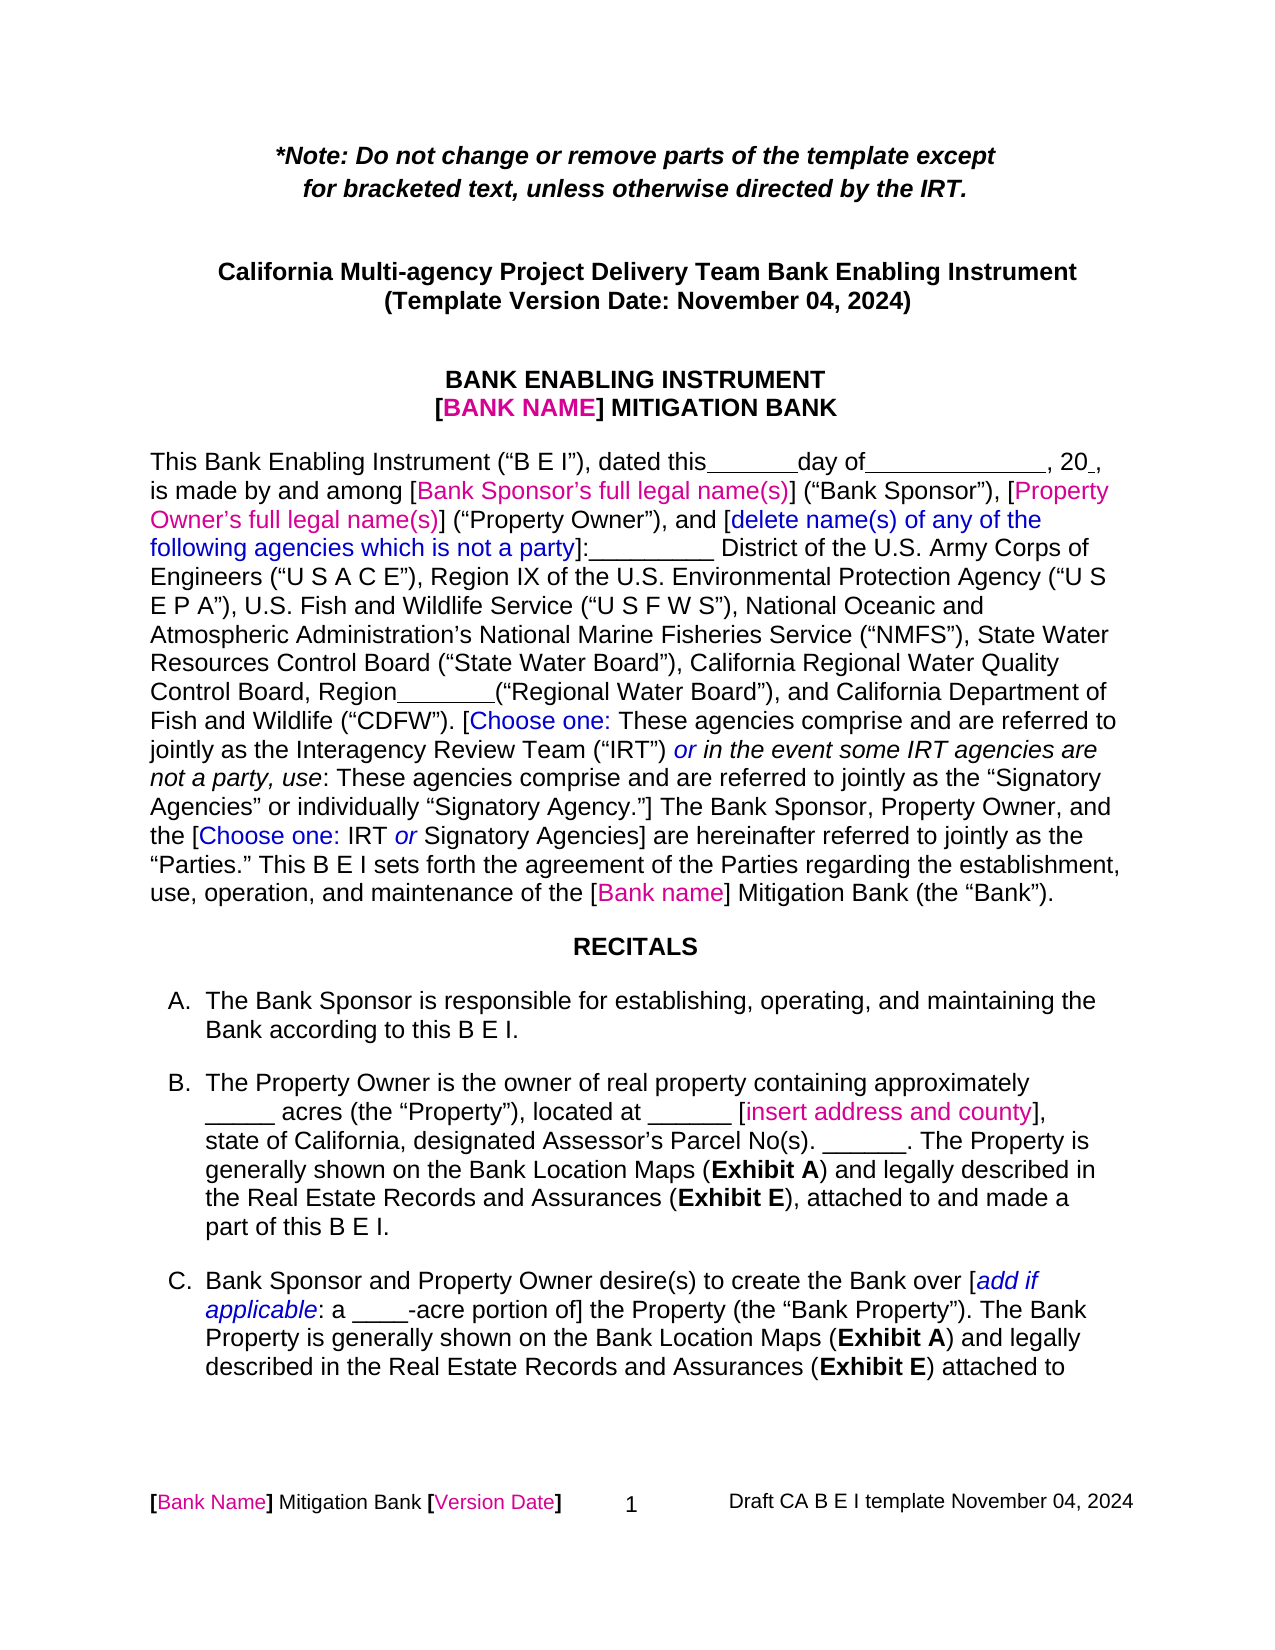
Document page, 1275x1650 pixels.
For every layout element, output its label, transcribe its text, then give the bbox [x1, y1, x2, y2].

text (Template Version Date: November 04, 2024) [159, 286, 1137, 314]
text B. The Property Owner is the owner of real property containing approximately _____ acres (the “Property”), located at ______ [insert address and county], state of California, designated Assessor’s Parcel No(s). ______. The Property is generally shown on the Bank Location Maps (Exhibit A) and legally described in the Real Estate Records and Assurances (Exhibit E), attached to and made a part of this B E I. [168, 1068, 1098, 1241]
subtitle BANK ENABLING INSTRUMENT [BANK NAME] MITIGATION BANK [138, 364, 1132, 422]
subtitle RECITALS [138, 932, 1132, 961]
text *Note: Do not change or remove parts of the template except for bracketed text, unless otherwise directed by the IRT. [261, 141, 1012, 203]
text California Multi-agency Project Delivery Team Bank Enabling Instrument [158, 257, 1137, 286]
text A. The Bank Sponsor is responsible for establishing, operating, and maintaining the Bank according to this B E I. [168, 986, 1098, 1043]
text This Bank Enabling Instrument (“B E I”), dated this day of , 20 , is made by and among [Bank Sponsor’s full legal name(s)] (“Bank Sponsor”), [Property Owner’s full legal name(s)] (“Property Owner”), and [delete name(s) of any of the following agencies which is not a party]:_________ District of the U.S. Army Corps of Engineers (“U S A C E”), Region IX of the U.S. Environmental Protection Agency (“U S E P A”), U.S. Fish and Wildlife Service (“U S F W S”), National Oceanic and Atmospheric Administration’s National Marine Fisheries Service (“NMFS”), State Water Resources Control Board (“State Water Board”), California Regional Water Quality Control Board, Region (“Regional Water Board”), and California Department of Fish and Wildlife (“CDFW”). [Choose one: These agencies comprise and are referred to jointly as the Interagency Review Team (“IRT”) or in the event some IRT agencies are not a party, use: These agencies comprise and are referred to jointly as the “Signatory Agencies” or individually “Signatory Agency.”] The Bank Sponsor, Property Owner, and the [Choose one: IRT or Signatory Agencies] are hereinafter referred to jointly as the “Parties.” This B E I sets forth the agreement of the Parties regarding the establishment, use, operation, and maintenance of the [Bank name] Mitigation Bank (the “Bank”). [150, 447, 1123, 907]
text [168, 1266, 1098, 1381]
